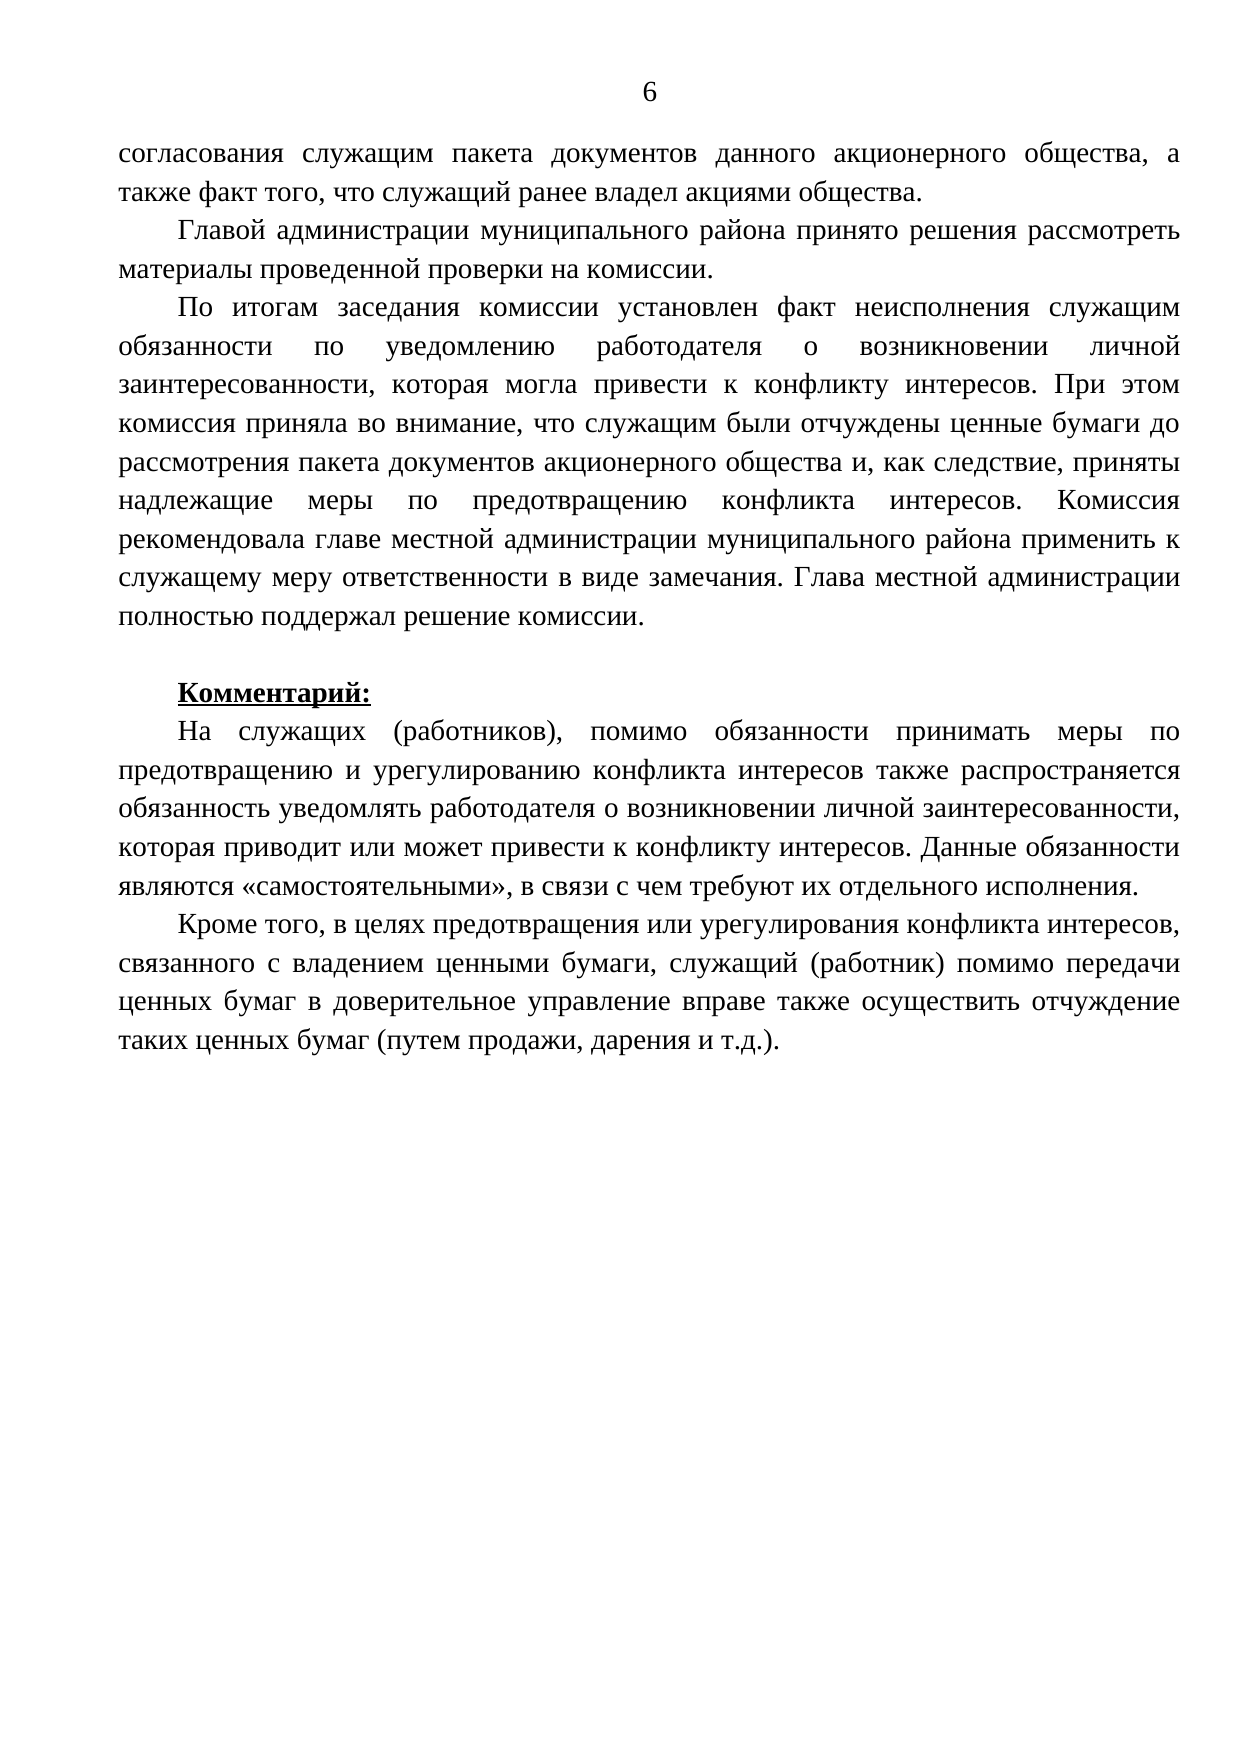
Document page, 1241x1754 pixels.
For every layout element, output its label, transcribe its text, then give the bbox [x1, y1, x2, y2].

text На служащих (работников), помимо обязанности принимать меры по предотвращению и урегулированию конфликта интересов также распространяется обязанность уведомлять работодателя о возникновении личной заинтересованности, которая приводит или может привести к конфликту интересов. Данные обязанности являются «самостоятельными», в связи с чем требуют их отдельного исполнения. [118, 713, 1181, 901]
text Комментарий: [118, 675, 1181, 708]
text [118, 135, 1181, 207]
text По итогам заседания комиссии установлен факт неисполнения служащим обязанности по уведомлению работодателя о возникновении личной заинтересованности, которая могла привести к конфликту интересов. При этом комиссия приняла во внимание, что служащим были отчуждены ценные бумаги до рассмотрения пакета документов акционерного общества и, как следствие, приняты надлежащие меры по предотвращению конфликта интересов. Комиссия рекомендовала главе местной администрации муниципального района применить к служащему меру ответственности в виде замечания. Глава местной администрации полностью поддержал решение комиссии. [118, 289, 1181, 631]
text Главой администрации муниципального района принято решения рассмотреть материалы проведенной проверки на комиссии. [118, 212, 1181, 284]
text Кроме того, в целях предотвращения или урегулирования конфликта интересов, связанного с владением ценными бумаги, служащий (работник) помимо передачи ценных бумаг в доверительное управление вправе также осуществить отчуждение таких ценных бумаг (путем продажи, дарения и т.д.). [118, 906, 1181, 1055]
